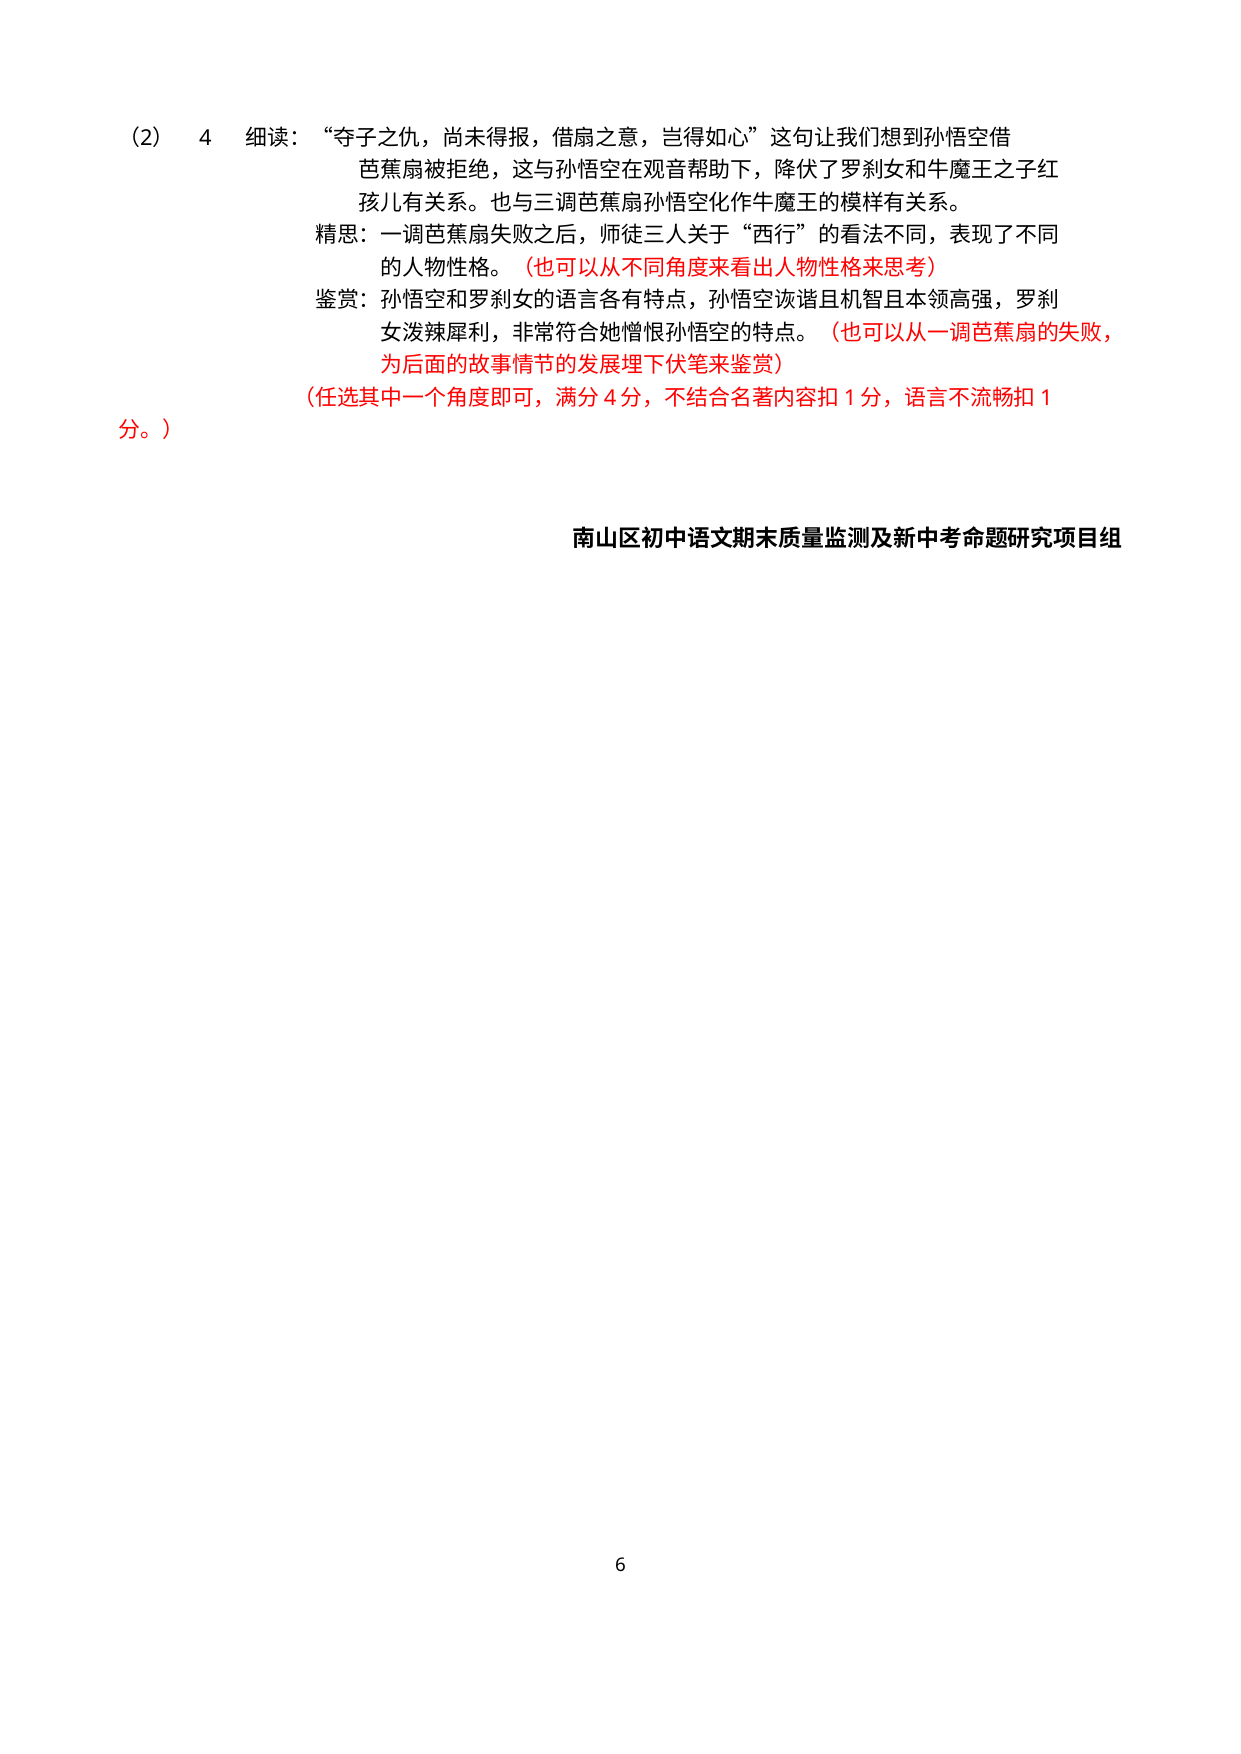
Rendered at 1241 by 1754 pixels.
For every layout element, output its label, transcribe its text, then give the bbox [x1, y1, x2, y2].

text 为后面的故事情节的发展埋下伏笔来鉴赏） [118, 347, 1122, 379]
text 芭蕉扇被拒绝，这与孙悟空在观音帮助下，降伏了罗刹女和牛魔王之子红 [118, 152, 1122, 184]
text 鉴赏：孙悟空和罗刹女的语言各有特点，孙悟空诙谐且机智且本领高强，罗刹 [118, 282, 1122, 314]
text 精思：一调芭蕉扇失败之后，师徒三人关于“西行”的看法不同，表现了不同 [118, 217, 1122, 249]
text 的人物性格。（也可以从不同角度来看出人物性格来思考） [118, 249, 1122, 282]
text 南山区初中语文期末质量监测及新中考命题研究项目组 [118, 504, 1122, 569]
text 孩儿有关系。也与三调芭蕉扇孙悟空化作牛魔王的模样有关系。 [118, 184, 1122, 217]
text （2） 4 细读：“夺子之仇，尚未得报，借扇之意，岂得如心”这句让我们想到孙悟空借 [118, 119, 1122, 152]
text （任选其中一个角度即可，满分4分，不结合名著内容扣1分，语言不流畅扣1分。） [118, 379, 1122, 444]
text 女泼辣犀利，非常符合她憎恨孙悟空的特点。（也可以从一调芭蕉扇的失败， [118, 314, 1122, 347]
